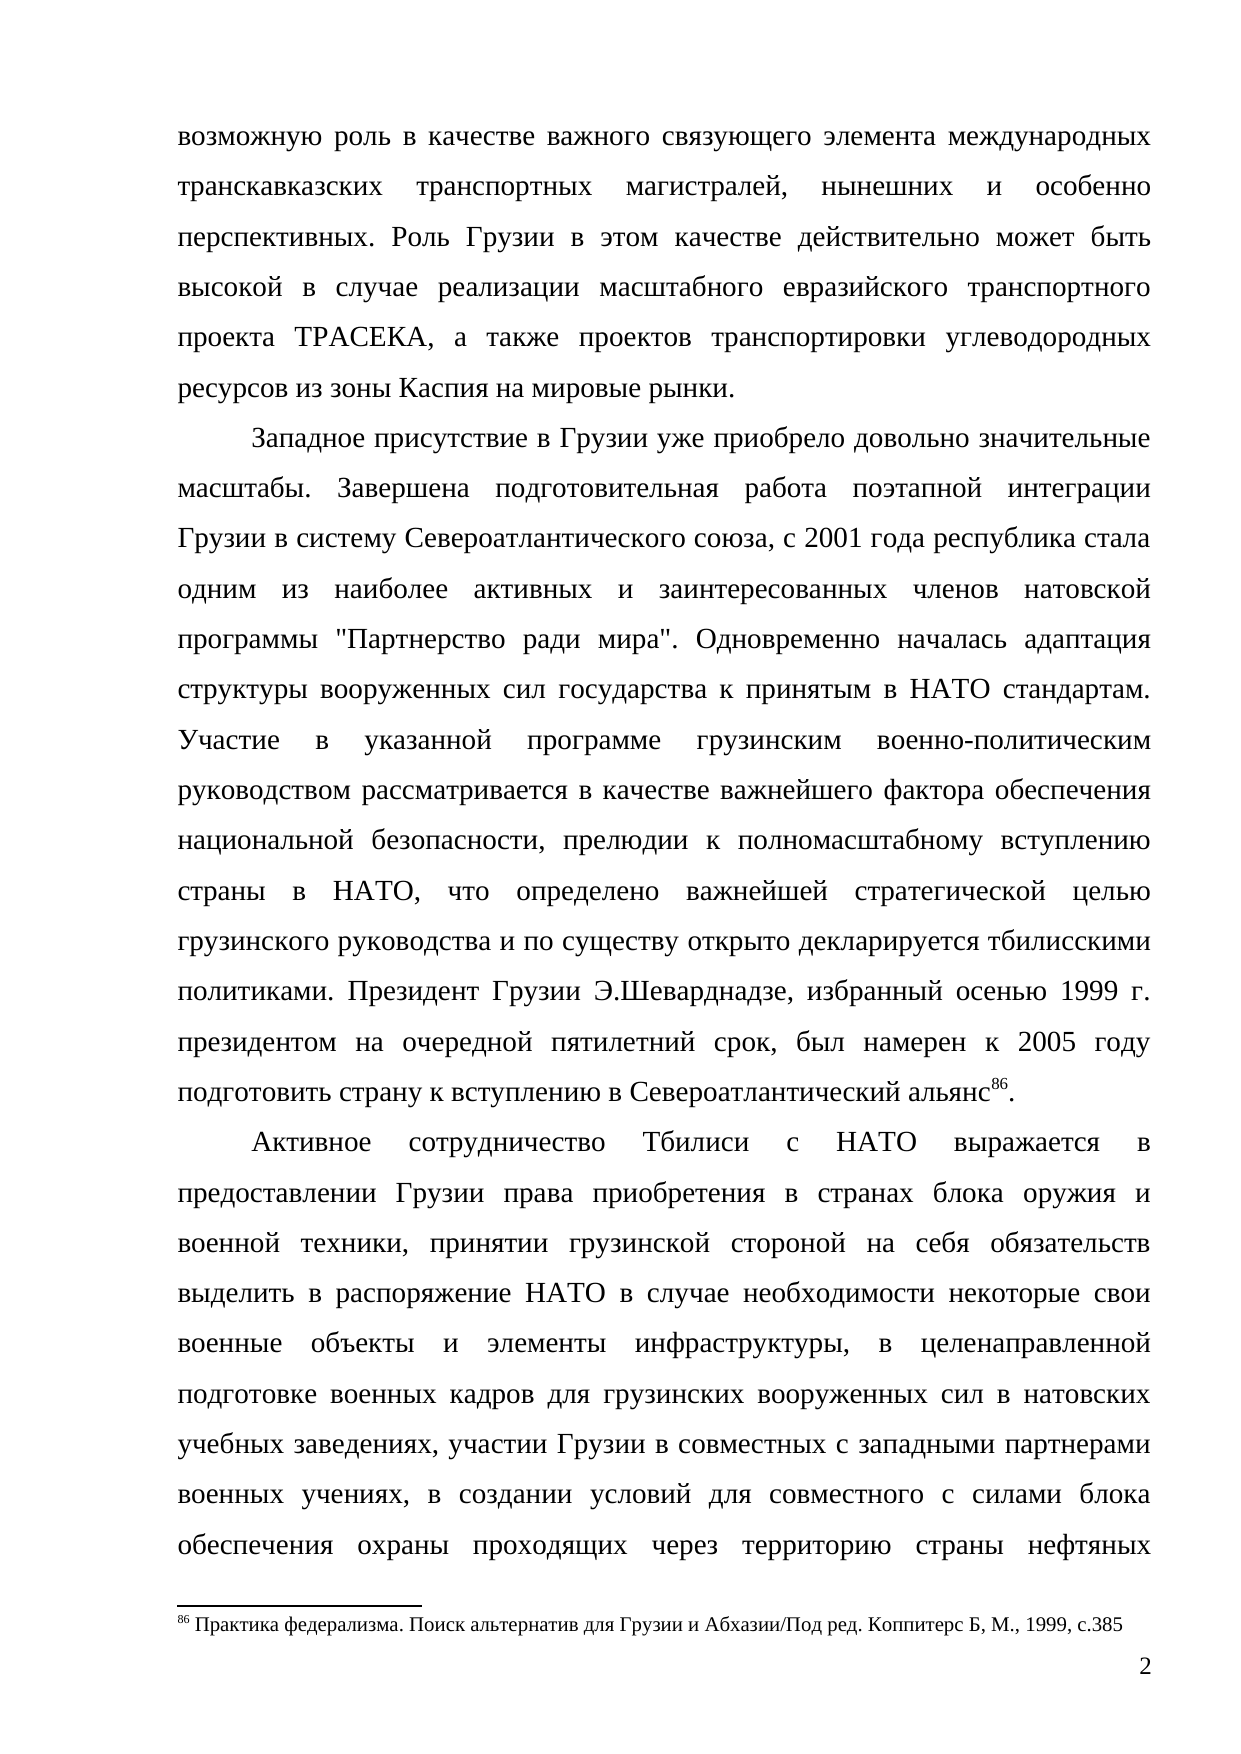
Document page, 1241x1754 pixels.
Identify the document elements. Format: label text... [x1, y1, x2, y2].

text Западное присутствие в Грузии уже приобрело довольно значительные масштабы. Завершена подготовительная работа поэтапной интеграции Грузии в систему Североатлантического союза, с 2001 года республика стала одним из наиболее активных и заинтересованных членов натовской программы "Партнерство ради мира". Одновременно началась адаптация структуры вооруженных сил государства к принятым в НАТО стандартам. Участие в указанной программе грузинским военно-политическим руководством рассматривается в качестве важнейшего фактора обеспечения национальной безопасности, прелюдии к полномасштабному вступлению страны в НАТО, что определено важнейшей стратегической целью грузинского руководства и по существу открыто декларируется тбилисскими политиками. Президент Грузии Э.Шеварднадзе, избранный осенью 1999 г. президентом на очередной пятилетний срок, был намерен к 2005 году подготовить страну к вступлению в Североатлантический альянс. [177, 420, 1152, 1108]
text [177, 1124, 1152, 1560]
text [177, 118, 1152, 403]
